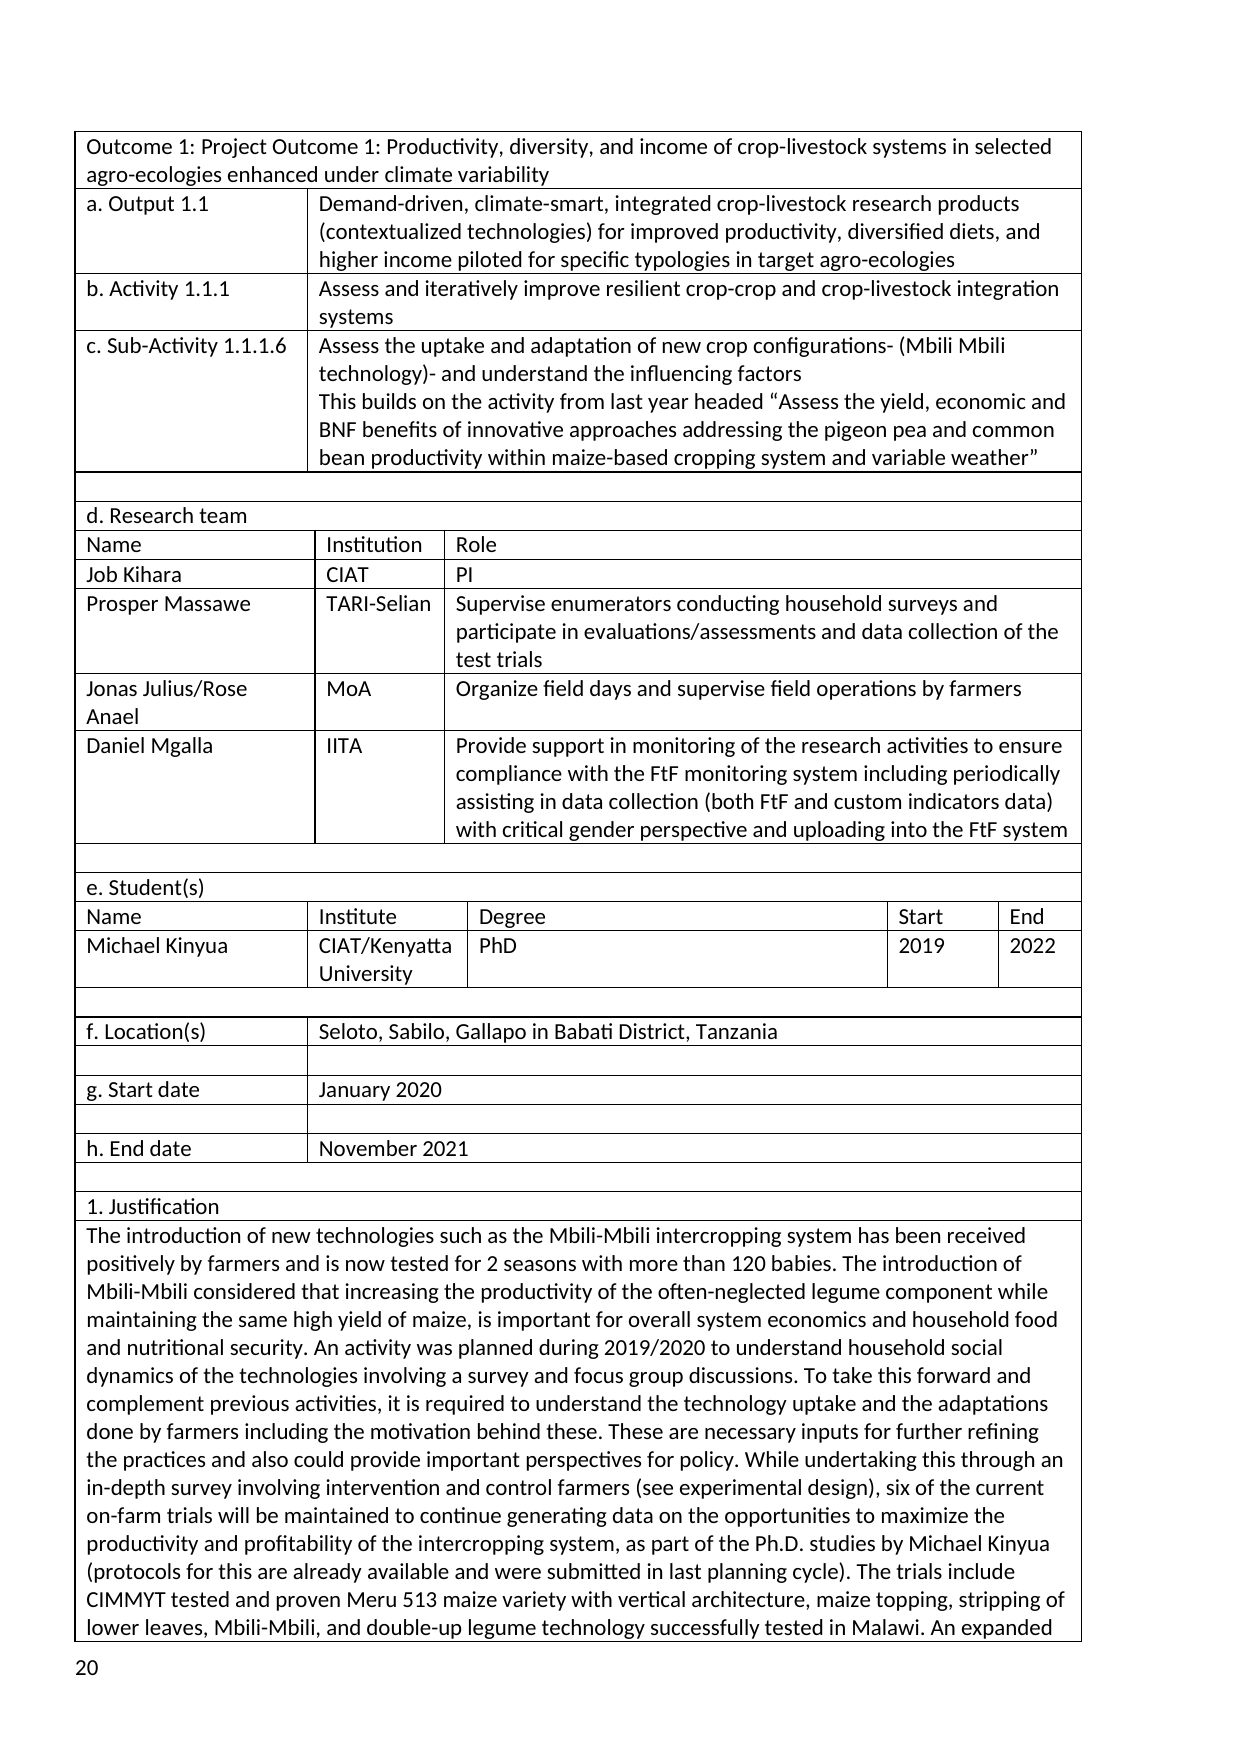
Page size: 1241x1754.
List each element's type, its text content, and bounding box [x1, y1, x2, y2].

table_cell c. Sub-Activity 1.1.1.6 [76, 331, 307, 471]
table_cell CIAT [316, 560, 444, 588]
table_cell Prosper Massawe [76, 589, 314, 673]
table_cell Organize field days and supervise field operations by farmers [445, 674, 1081, 730]
table_cell f. Location(s) [76, 1018, 307, 1045]
table_cell Jonas Julius/Rose Anael [76, 674, 314, 730]
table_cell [76, 1221, 1081, 1641]
table_cell [76, 1105, 307, 1133]
table_cell Supervise enumerators conducting household surveys and participate in evaluations/assessments and data collection of the test trials [445, 589, 1081, 673]
table_cell Degree [468, 902, 887, 930]
table_cell Job Kihara [76, 560, 314, 588]
table_cell d. Research team [76, 502, 1081, 529]
table_cell 2019 [888, 931, 998, 987]
table_cell [76, 844, 1081, 872]
table_cell Provide support in monitoring of the research activities to ensure compliance with the FtF monitoring system including periodically assisting in data collection (both FtF and custom indicators data) with critical gender perspective and uploading into the FtF system [445, 731, 1081, 843]
table_cell Institute [308, 902, 467, 930]
table_cell Assess and iteratively improve resilient crop-crop and crop-livestock integration systems [308, 274, 1081, 330]
table_cell TARI-Selian [316, 589, 444, 673]
table_cell Assess the uptake and adaptation of new crop configurations- (Mbili Mbili technology)- and understand the influencing factors This builds on the activity from last year headed “Assess the yield, economic and BNF benefits of innovative approaches addressing the pigeon pea and common bean productivity within maize-based cropping system and variable weather” [308, 331, 1081, 471]
table_cell e. Student(s) [76, 873, 1081, 901]
table_cell [76, 1046, 307, 1074]
table_cell g. Start date [76, 1076, 307, 1103]
table_cell Institution [316, 531, 444, 559]
table_cell 1. Justification [76, 1192, 1081, 1220]
table_cell [308, 1105, 1081, 1133]
table_cell November 2021 [308, 1134, 1081, 1162]
table_cell Role [445, 531, 1081, 559]
table_cell h. End date [76, 1134, 307, 1162]
table_cell Michael Kinyua [76, 931, 307, 987]
table_cell b. Activity 1.1.1 [76, 274, 307, 330]
table_cell IITA [316, 731, 444, 843]
table_cell PhD [468, 931, 887, 987]
table_cell CIAT/Kenyatta University [308, 931, 467, 987]
table_cell [76, 988, 1081, 1016]
table_cell Seloto, Sabilo, Gallapo in Babati District, Tanzania [308, 1018, 1081, 1045]
table_cell Name [76, 902, 307, 930]
table_cell PI [445, 560, 1081, 588]
table_cell Demand-driven, climate-smart, integrated crop-livestock research products (contextualized technologies) for improved productivity, diversified diets, and higher income piloted for specific typologies in target agro-ecologies [308, 189, 1081, 273]
table_cell Daniel Mgalla [76, 731, 314, 843]
table_cell a. Output 1.1 [76, 189, 307, 273]
table_cell Name [76, 531, 314, 559]
table_cell January 2020 [308, 1076, 1081, 1103]
table_cell [76, 1163, 1081, 1191]
table_header Outcome 1: Project Outcome 1: Productivity, diversity, and income of crop-livestock systems in selected agro-ecologies enhanced under climate variability [76, 132, 1081, 188]
table_cell 2022 [999, 931, 1081, 987]
table_cell MoA [316, 674, 444, 730]
table_cell [308, 1046, 1081, 1074]
table_cell End [999, 902, 1081, 930]
table_cell [76, 473, 1081, 501]
table_cell Start [888, 902, 998, 930]
